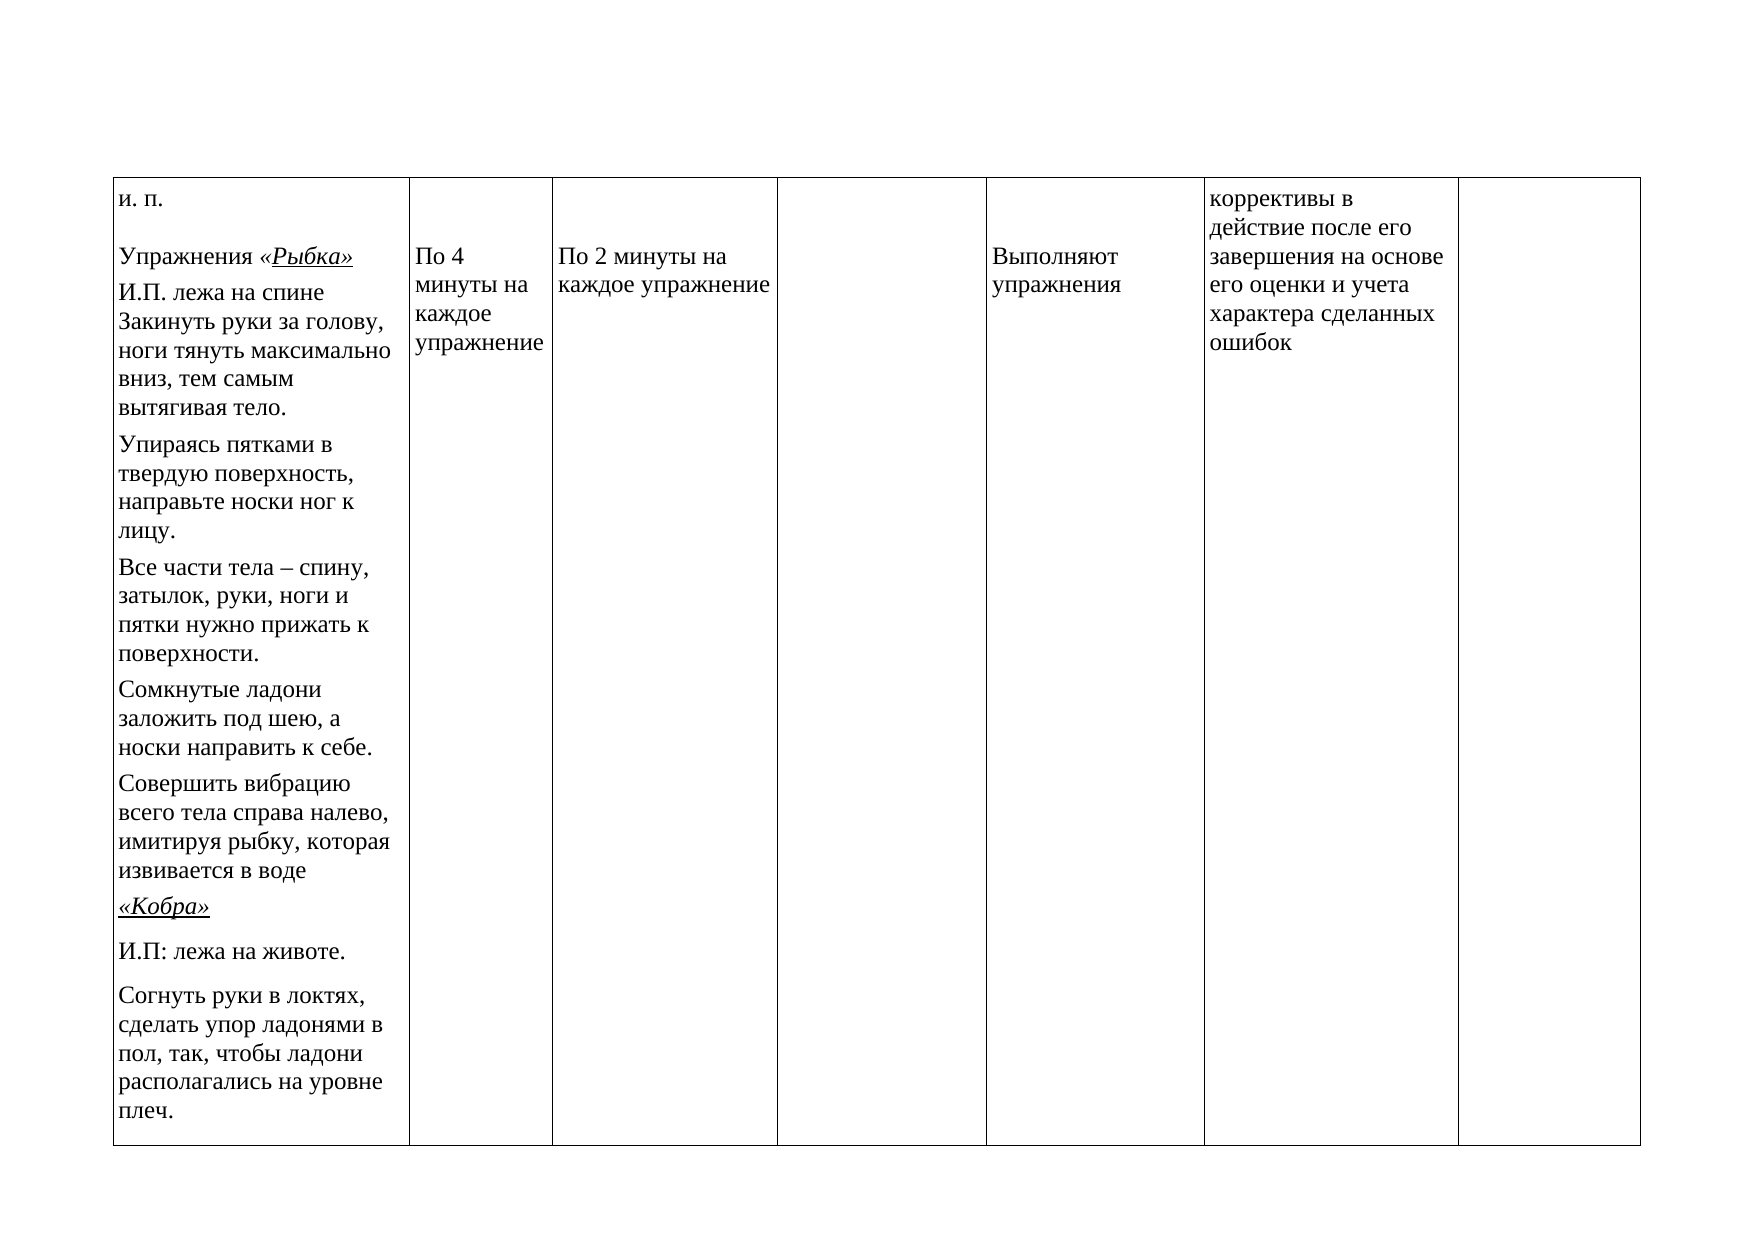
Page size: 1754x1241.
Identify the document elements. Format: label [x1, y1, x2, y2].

table_cell [778, 178, 986, 1144]
table_cell [1205, 178, 1458, 1144]
table_cell [1459, 178, 1640, 1144]
table_cell [410, 178, 552, 1144]
table_cell [114, 178, 409, 1144]
table_cell [553, 178, 777, 1144]
table_cell [987, 178, 1204, 1144]
